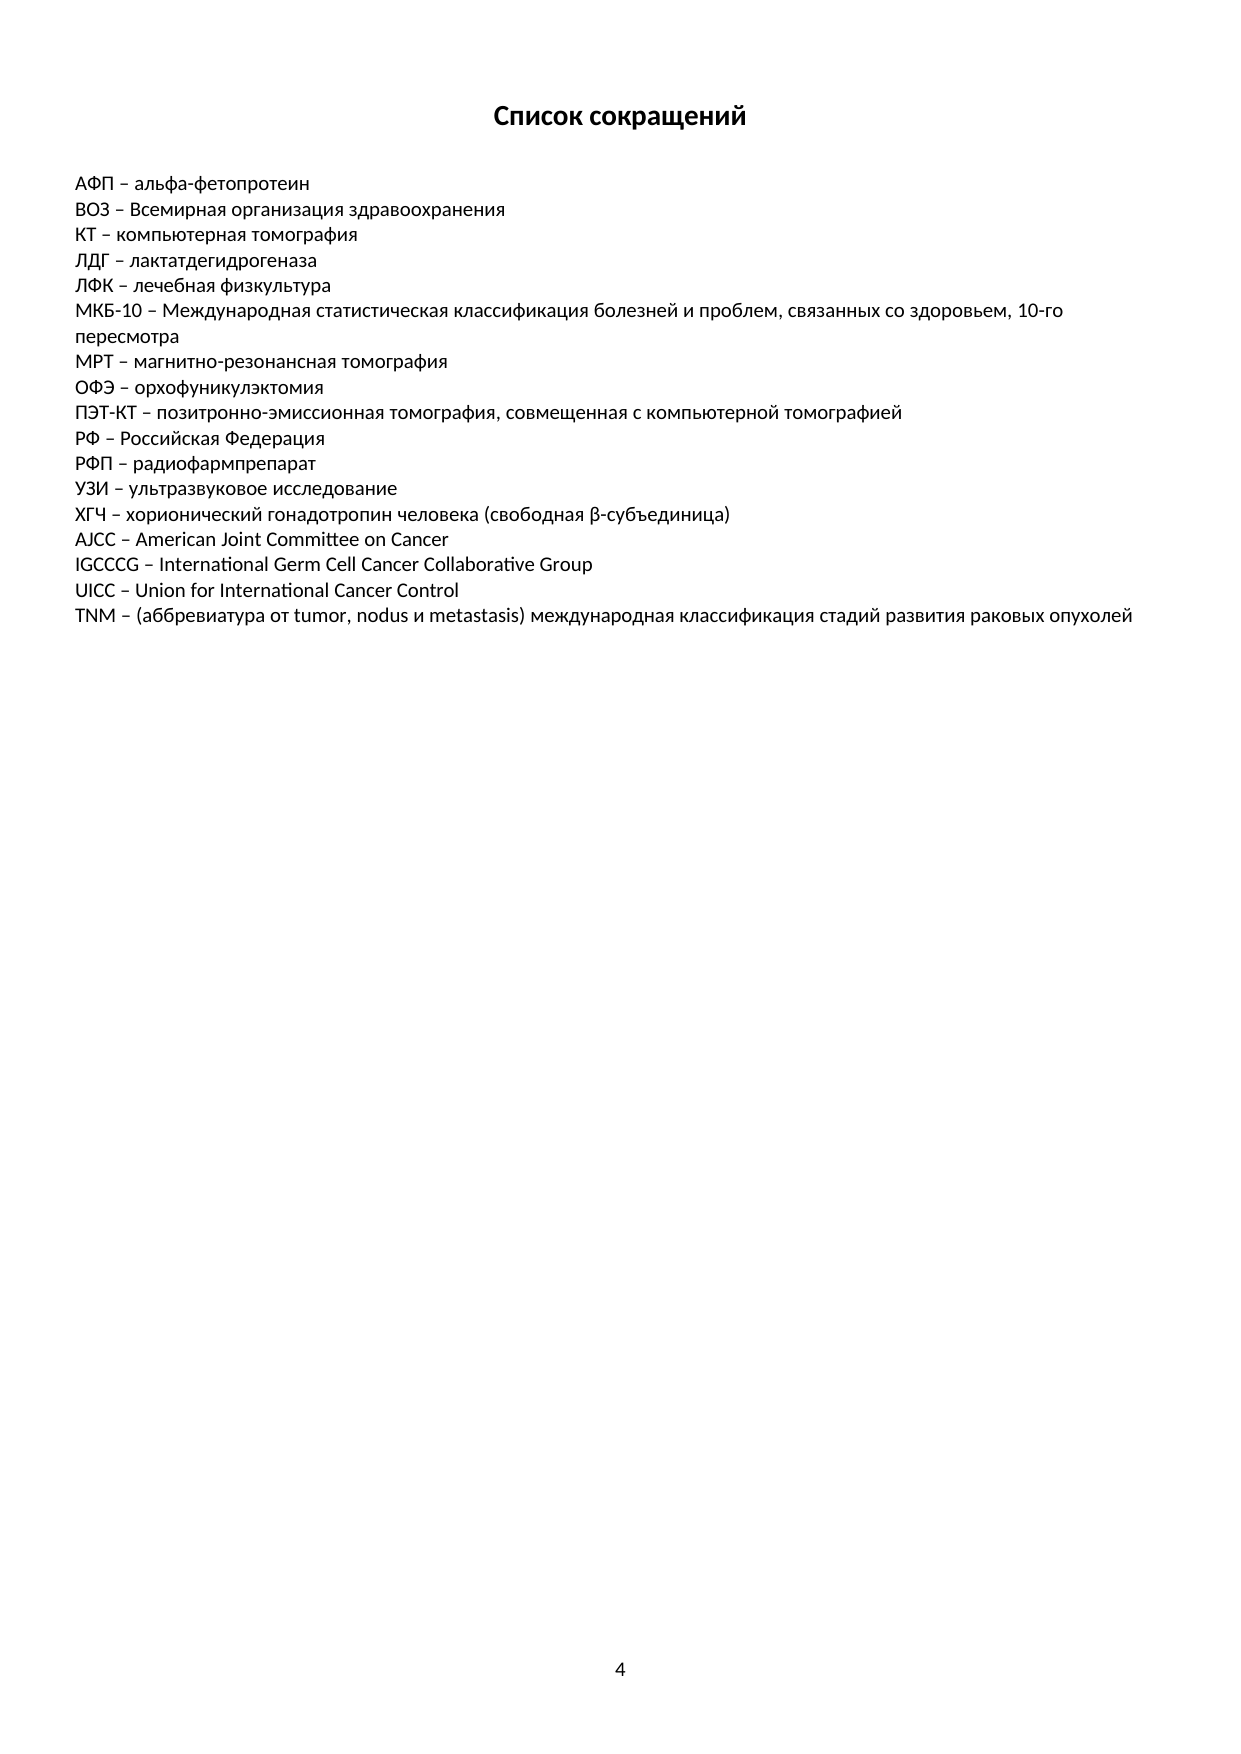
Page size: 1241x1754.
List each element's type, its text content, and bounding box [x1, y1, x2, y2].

text АФП – альфа-фетопротеин [75, 171, 1144, 196]
text AJCC – American Joint Committee on Cancer [75, 526, 1144, 552]
text ПЭТ-КТ – позитронно-эмиссионная томография, совмещенная с компьютерной томографией РФ – Российская Федерация [75, 399, 917, 450]
text ВОЗ – Всемирная организация здравоохранения КТ – компьютерная томография [75, 196, 521, 247]
text РФП – радиофармпрепарат [75, 450, 1144, 476]
text МКБ-10 – Международная статистическая классификация болезней и проблем, связанных со здоровьем, 10-го пересмотра [75, 298, 1144, 348]
text TNM – (аббревиатура от tumor, nodus и metastasis) международная классификация стадий развития раковых опухолей [75, 602, 1144, 628]
text УЗИ – ультразвуковое исследование [75, 476, 1144, 501]
text ХГЧ – хорионический гонадотропин человека (свободная β-субъединица) [75, 501, 1144, 526]
text ЛДГ – лактатдегидрогеназа ЛФК – лечебная физкультура [75, 247, 332, 298]
text МРТ – магнитно-резонансная томография ОФЭ – орхофуникулэктомия [75, 348, 482, 399]
subtitle Список сокращений [96, 97, 1144, 133]
text IGCCCG – International Germ Cell Cancer Collaborative Group UICC – Union for International Cancer Control [75, 552, 626, 602]
